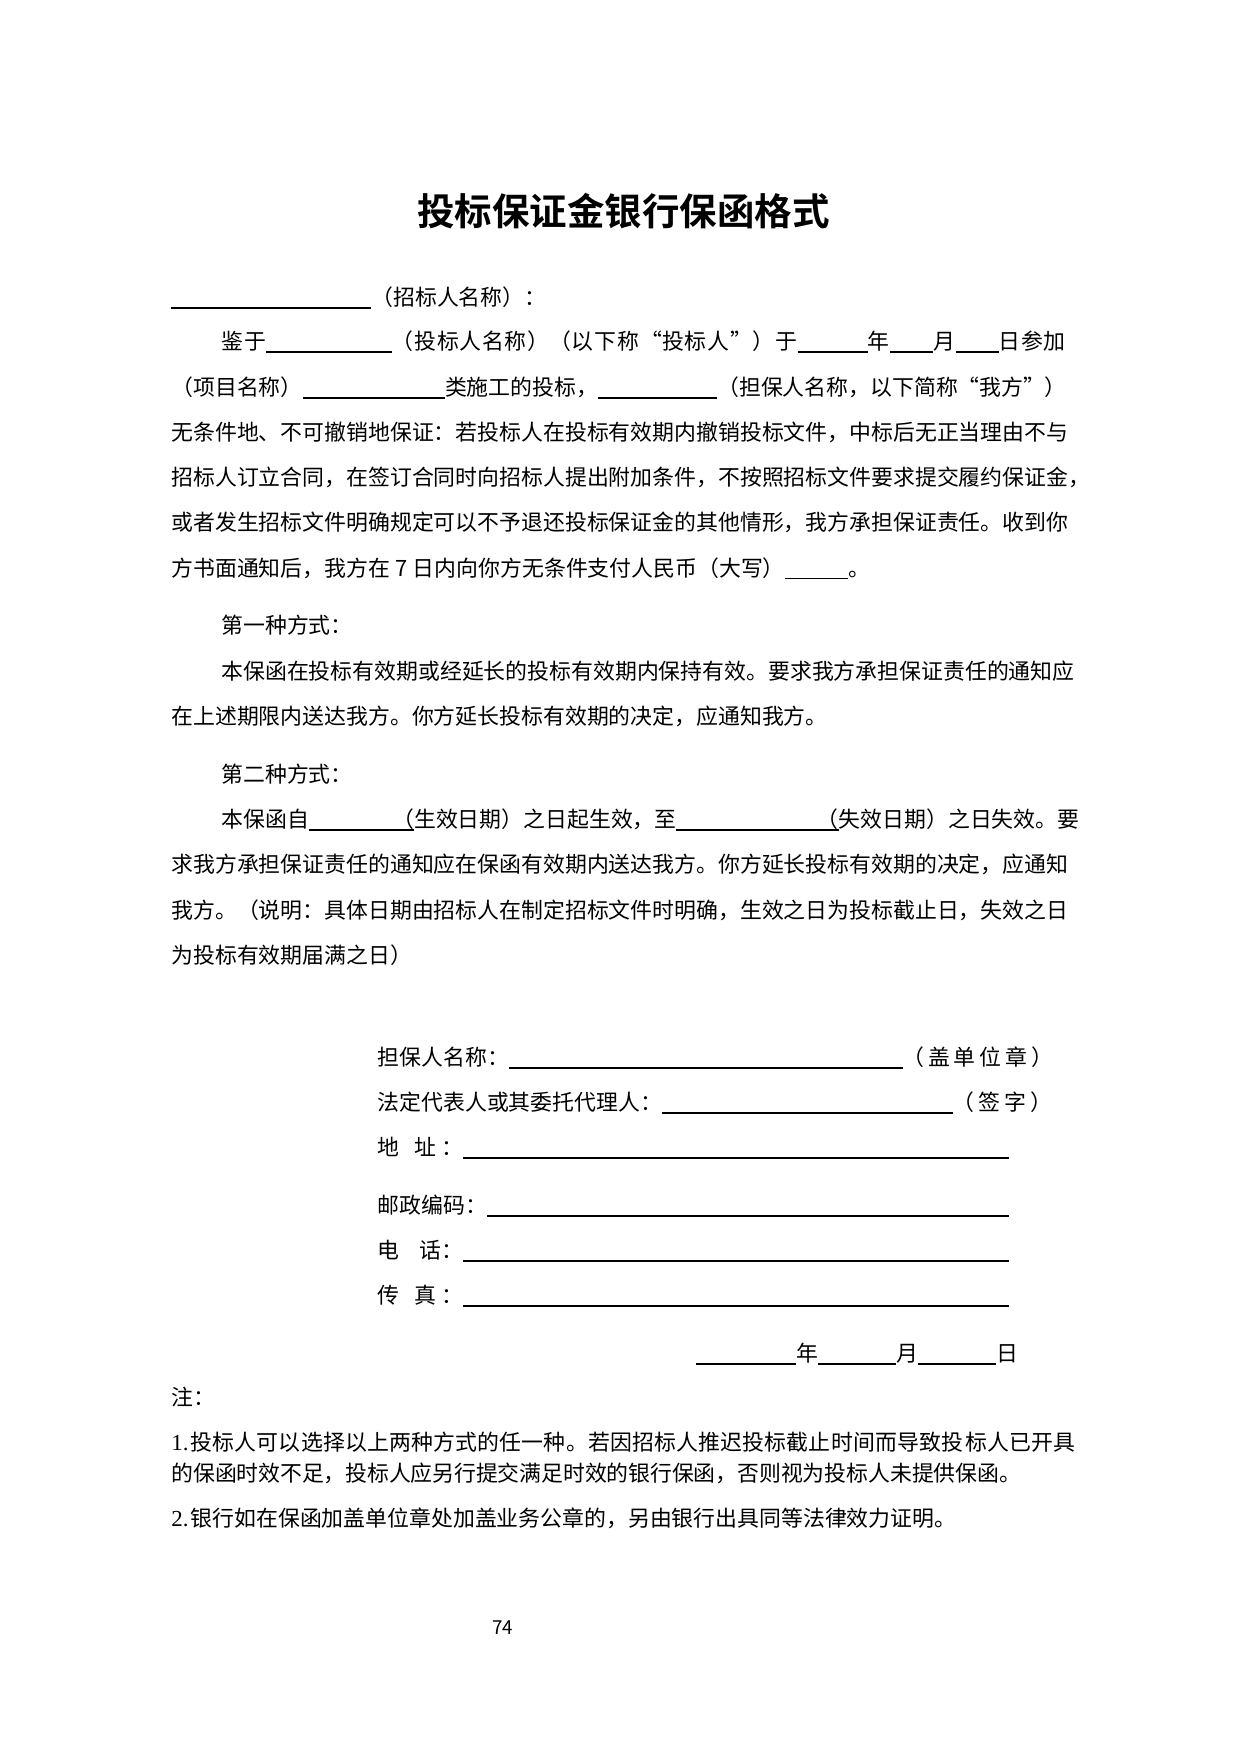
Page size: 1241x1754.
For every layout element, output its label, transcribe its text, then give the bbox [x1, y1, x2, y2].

text 邮政编码： 电 话： 传 真 ： [377, 1188, 1009, 1310]
text 投标保证金银行保函格式 [148, 182, 1099, 236]
text （招标人名称）： [171, 280, 1136, 312]
list 银行如在保函加盖单位章处加盖业务公章的，另由银行出具同等法律效力证明。 [171, 1501, 1075, 1533]
text 本保函自 （生效日期）之日起生效，至 （失效日期）之日失效。要求我方承担保证责任的通知应在保函有效期内送达我方。你方延长投标有效期的决定，应通知我方。（说明：具体日期由招标人在制定招标文件时明确，生效之日为投标截止日，失效之日为投标有效期届满之日） [171, 802, 1087, 969]
list 投标人可以选择以上两种方式的任一种。若因招标人推迟投标截止时间而导致投标人已开具的保函时效不足，投标人应另行提交满足时效的银行保函，否则视为投标人未提供保函。 [171, 1425, 1075, 1488]
text 第二种方式： [221, 757, 1136, 788]
text 第一种方式： [221, 608, 1136, 640]
text 本保函在投标有效期或经延长的投标有效期内保持有效。要求我方承担保证责任的通知应在上述期限内送达我方。你方延长投标有效期的决定，应通知我方。 [171, 654, 1075, 731]
text 年 月 日 [696, 1336, 1136, 1368]
text （项目名称） 类施工的投标， （担保人名称，以下简称“我方”） 无条件地、不可撤销地保证：若投标人在投标有效期内撤销投标文件，中标后无正当理由不与招标人订立合同，在签订合同时向招标人提出附加条件，不按照招标文件要求提交履约保证金，或者发生招标文件明确规定可以不予退还投标保证金的其他情形，我方承担保证责任。收到你方书面通知后，我方在 7 日内向你方无条件支付人民币（大写） 。 [171, 370, 1088, 582]
text 注： [171, 1380, 1136, 1412]
text 担保人名称： （盖单位章） 法定代表人或其委托代理人： （签字） 地 址 ： [377, 1040, 1052, 1162]
text 鉴于 （投标人名称）（以下称“投标人”）于 年 月 日参加 [221, 324, 1136, 356]
